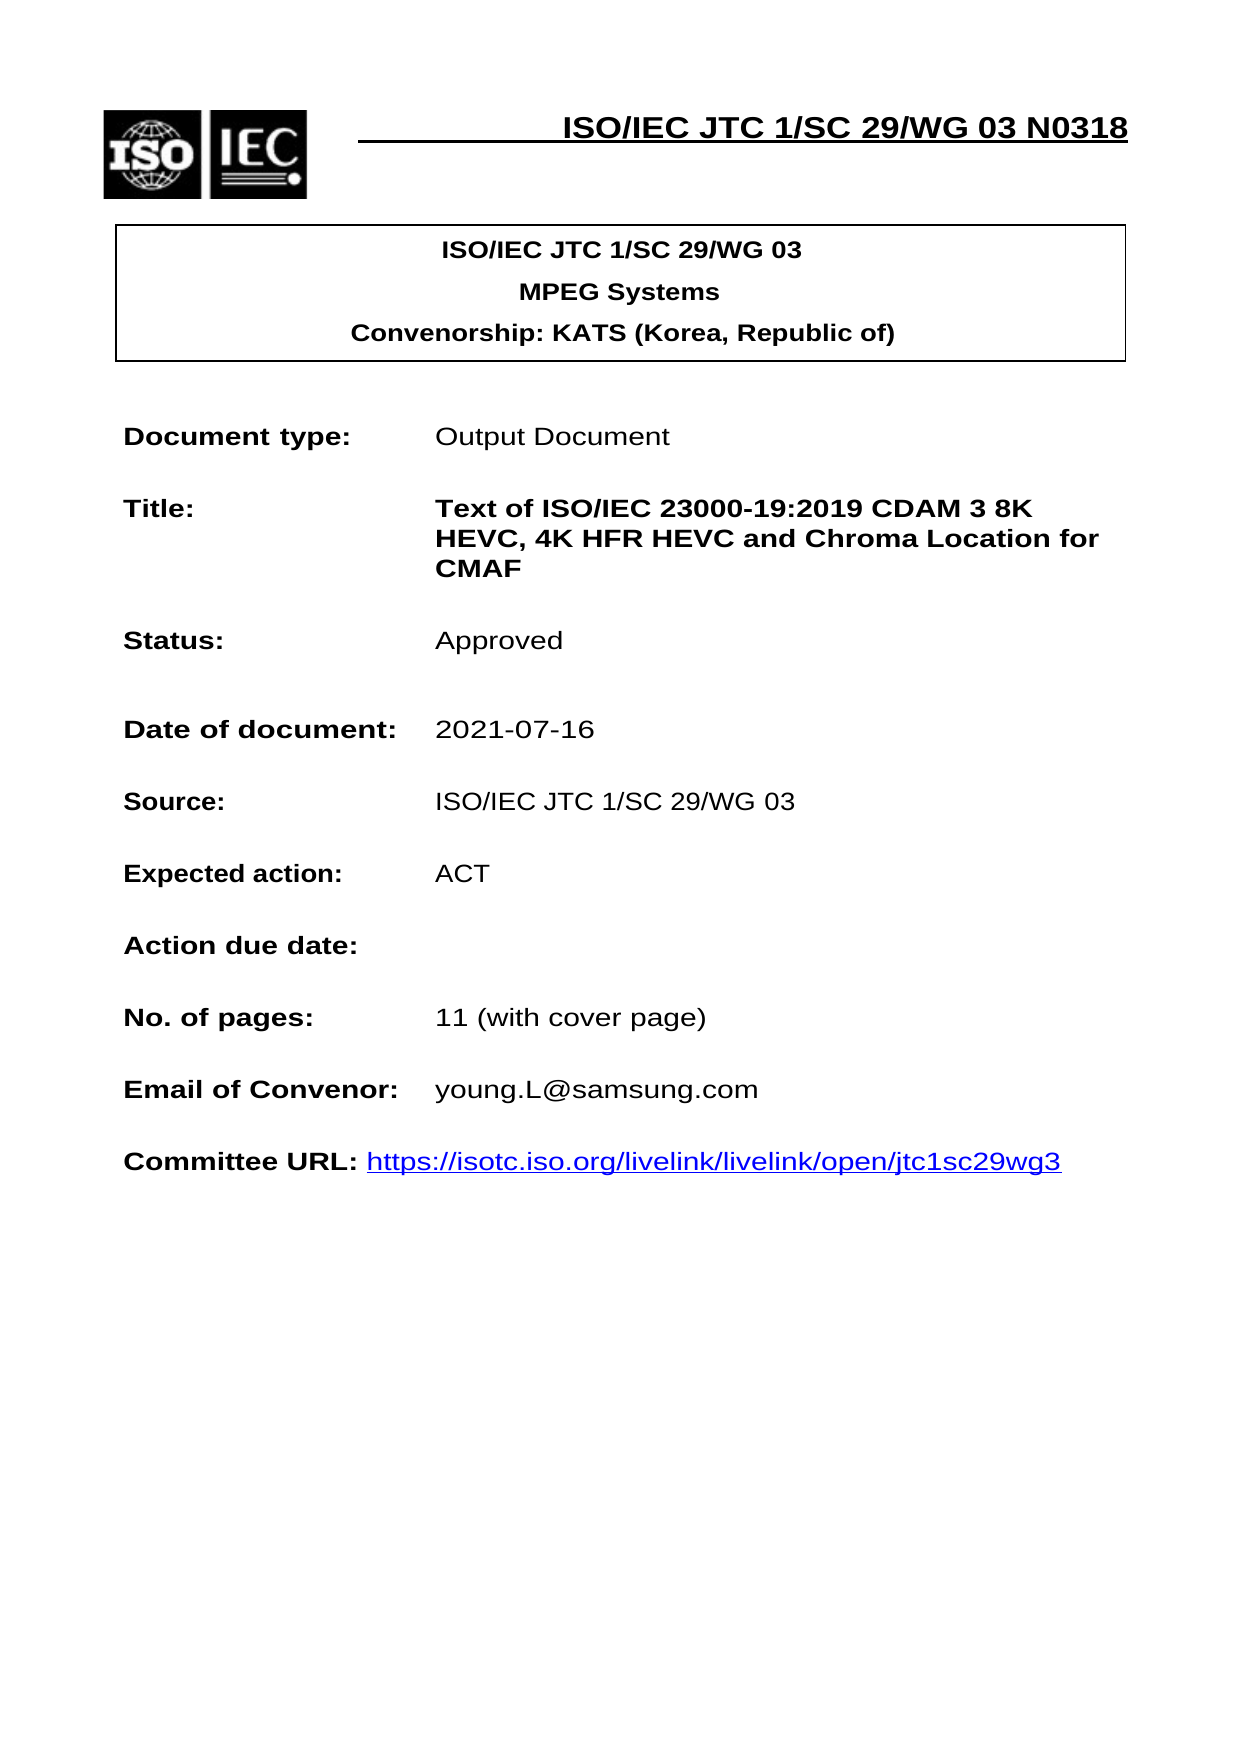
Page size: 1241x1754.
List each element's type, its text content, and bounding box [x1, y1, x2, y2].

picture [103, 110, 308, 199]
text Status: Approved [123, 626, 1106, 654]
text No. of pages: 11 (with cover page) [123, 1003, 1128, 1032]
text Committee URL: https://isotc.iso.org/livelink/livelink/open/jtc1sc29wg3 [123, 1147, 1128, 1176]
text ISO/IEC JTC 1/SC 29/WG 03 N0318 [237, 109, 1128, 144]
text Action due date: [123, 931, 1128, 959]
text Date of document: 2021-07-16 [123, 715, 1128, 743]
text Source: ISO/IEC JTC 1/SC 29/WG 03 [123, 787, 1128, 816]
text Email of Convenor: young.L@samsung.com [123, 1075, 1128, 1103]
text Document type: Output Document [123, 422, 1128, 451]
text Title: Text of ISO/IEC 23000-19:2019 CDAM 3 8K HEVC, 4K HFR HEVC and Chroma Location for CMAF [123, 494, 1106, 583]
text Expected action: ACT [123, 859, 1128, 887]
